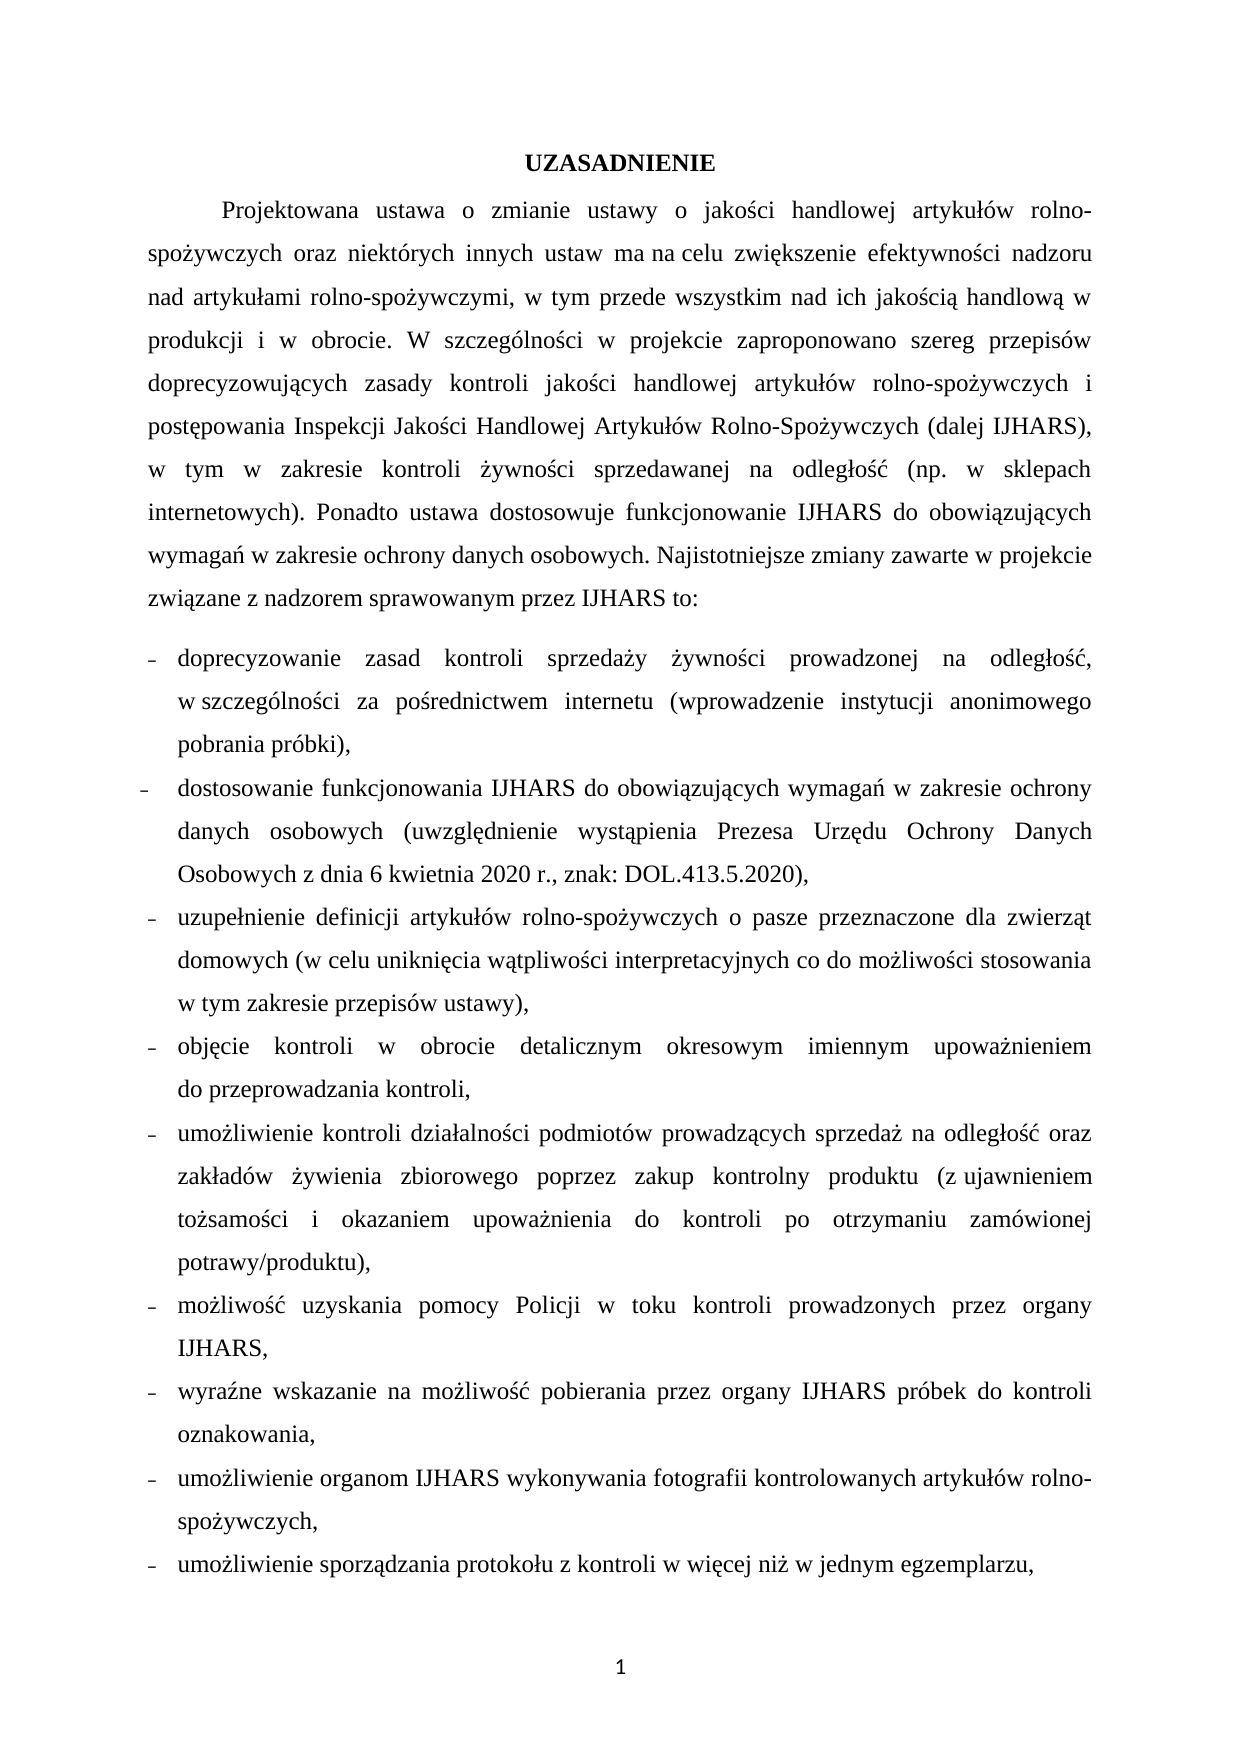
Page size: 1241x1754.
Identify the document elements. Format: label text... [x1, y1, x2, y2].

list dostosowanie funkcjonowania IJHARS do obowiązujących wymagań w zakresie ochrony danych osobowych (uwzględnienie wystąpienia Prezesa Urzędu Ochrony Danych Osobowych z dnia 6 kwietnia 2020 r., znak: DOL.413.5.2020), [140, 773, 1093, 888]
text Projektowana ustawa o zmianie ustawy o jakości handlowej artykułów rolno-spożywczych oraz niektórych innych ustaw ma na celu zwiększenie efektywności nadzoru nad artykułami rolno-spożywczymi, w tym przede wszystkim nad ich jakością handlową w produkcji i w obrocie. W szczególności w projekcie zaproponowano szereg przepisów doprecyzowujących zasady kontroli jakości handlowej artykułów rolno-spożywczych i postępowania Inspekcji Jakości Handlowej Artykułów Rolno-Spożywczych (dalej IJHARS), w tym w zakresie kontroli żywności sprzedawanej na odległość (np. w sklepach internetowych). Ponadto ustawa dostosowuje funkcjonowanie IJHARS do obowiązujących wymagań w zakresie ochrony danych osobowych. Najistotniejsze zmiany zawarte w projekcie związane z nadzorem sprawowanym przez IJHARS to: [148, 195, 1093, 612]
list umożliwienie sporządzania protokołu z kontroli w więcej niż w jednym egzemplarzu, [148, 1549, 1093, 1578]
list możliwość uzyskania pomocy Policji w toku kontroli prowadzonych przez organy IJHARS, [148, 1290, 1093, 1362]
list umożliwienie kontroli działalności podmiotów prowadzących sprzedaż na odległość oraz zakładów żywienia zbiorowego poprzez zakup kontrolny produktu (z ujawnieniem tożsamości i okazaniem upoważnienia do kontroli po otrzymaniu zamówionej potrawy/produktu), [148, 1118, 1093, 1276]
list uzupełnienie definicji artykułów rolno-spożywczych o pasze przeznaczone dla zwierząt domowych (w celu uniknięcia wątpliwości interpretacyjnych co do możliwości stosowania w tym zakresie przepisów ustawy), [148, 902, 1093, 1017]
list objęcie kontroli w obrocie detalicznym okresowym imiennym upoważnieniem do przeprowadzania kontroli, [148, 1031, 1093, 1103]
list umożliwienie organom IJHARS wykonywania fotografii kontrolowanych artykułów rolno-spożywczych, [148, 1463, 1093, 1534]
text UZASADNIENIE [148, 148, 1093, 176]
list doprecyzowanie zasad kontroli sprzedaży żywności prowadzonej na odległość, w szczególności za pośrednictwem internetu (wprowadzenie instytucji anonimowego pobrania próbki), [148, 643, 1093, 758]
list wyraźne wskazanie na możliwość pobierania przez organy IJHARS próbek do kontroli oznakowania, [148, 1376, 1093, 1448]
